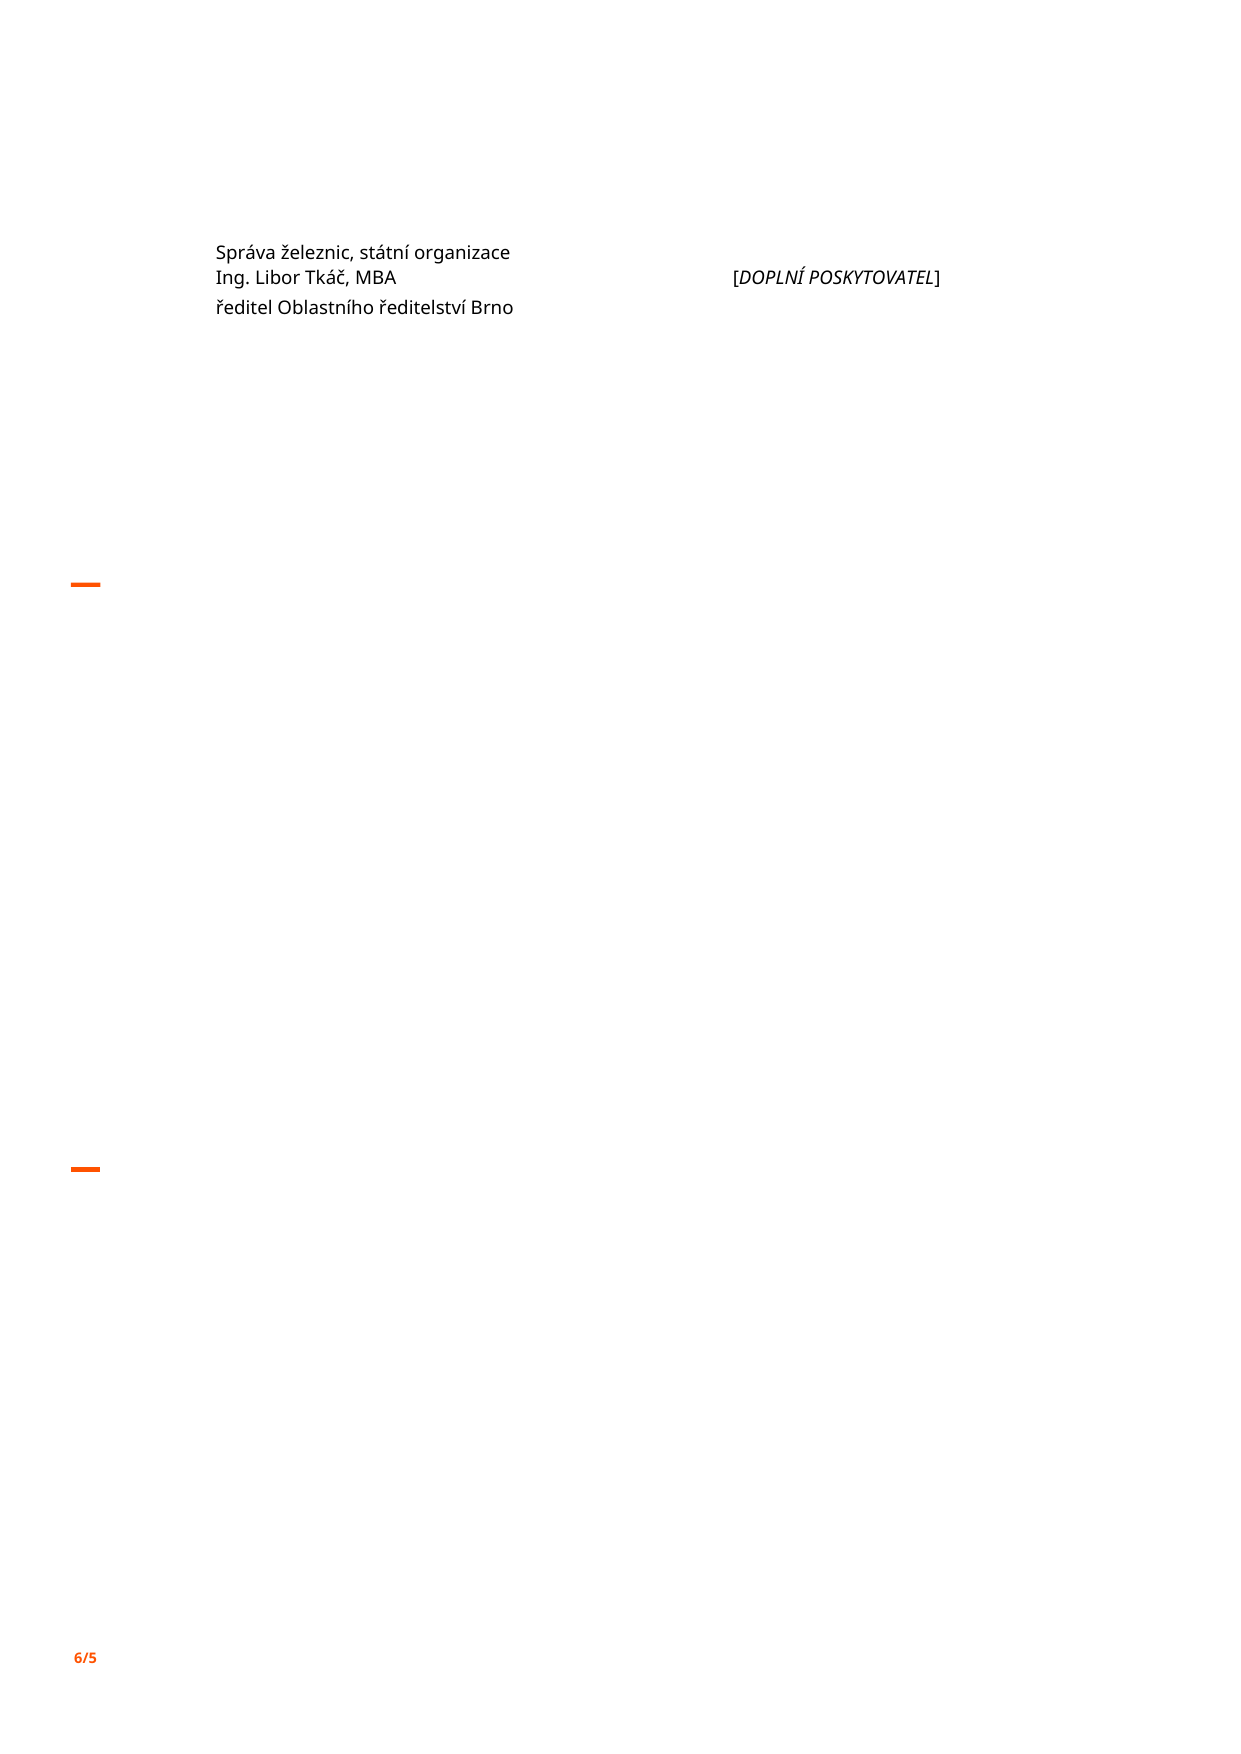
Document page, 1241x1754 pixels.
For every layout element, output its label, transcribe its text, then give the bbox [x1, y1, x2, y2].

text Ing. Libor Tkáč, MBA [DOPLNÍ POSKYTOVATEL] [216, 265, 1122, 290]
text Správa železnic, státní organizace [216, 239, 1122, 265]
text ředitel Oblastního ředitelství Brno [216, 294, 1122, 319]
